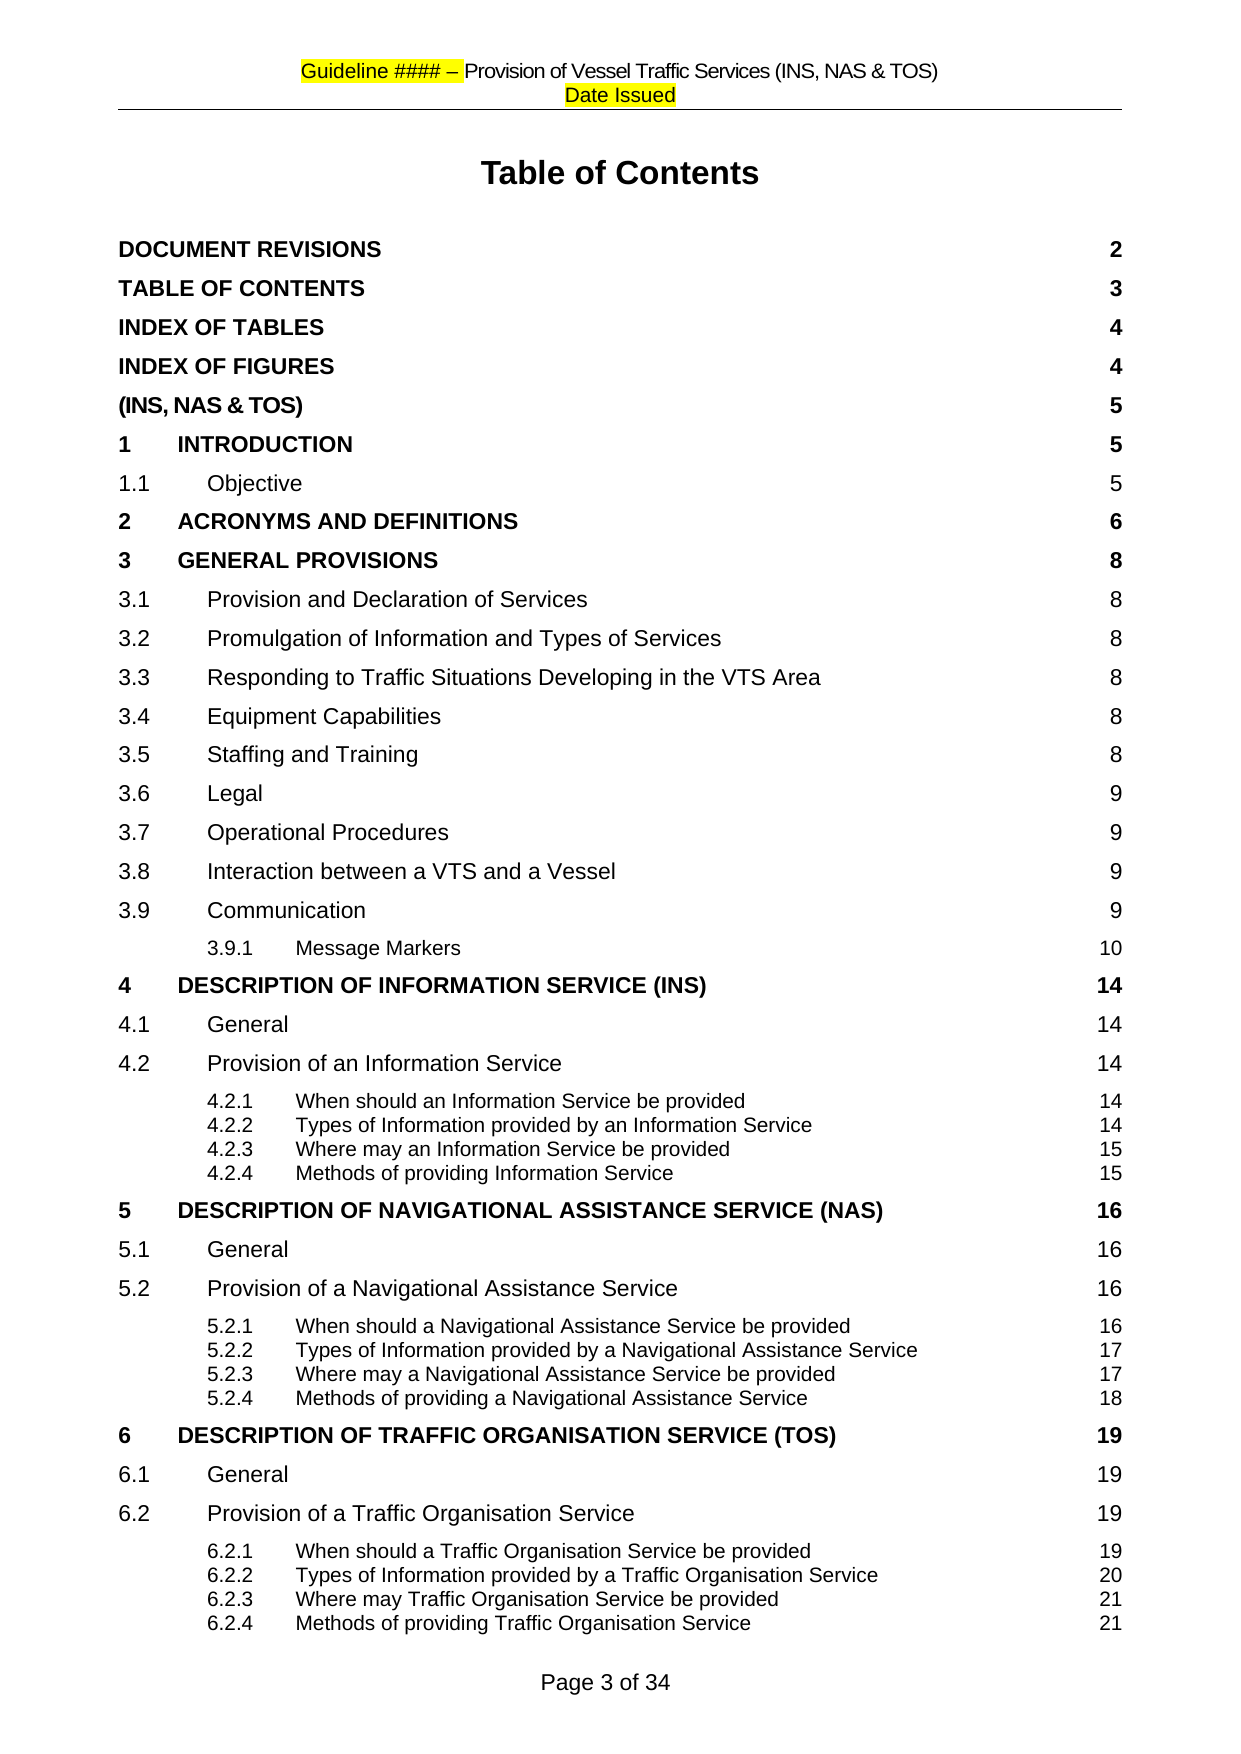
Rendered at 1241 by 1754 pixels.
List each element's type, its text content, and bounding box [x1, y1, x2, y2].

text 3.9 Communication 9 [118, 897, 1093, 923]
text Document Revisions 2 [118, 236, 1107, 263]
text 4.2.2 Types of Information provided by an Information Service 14 [207, 1113, 1122, 1137]
text 4.2.3 Where may an Information Service be provided 15 [207, 1137, 1122, 1161]
text 3.9.1 Message Markers 10 [207, 936, 1122, 960]
text 2 Acronyms and Definitions 6 [118, 508, 1107, 535]
text Table of Contents 3 [118, 275, 1107, 302]
text 4.2 Provision of an Information Service 14 [118, 1050, 1093, 1076]
text 3.8 Interaction between a VTS and a Vessel 9 [118, 858, 1093, 884]
text 3.2 Promulgation of Information and Types of Services 8 [118, 625, 1093, 651]
text Index of Figures 4 [118, 353, 1107, 379]
text 1.1 Objective 5 [118, 469, 1093, 496]
text 5.2 Provision of a Navigational Assistance Service 16 [118, 1275, 1093, 1301]
text 3.3 Responding to Traffic Situations Developing in the VTS Area 8 [118, 664, 1093, 690]
text 6.2 Provision of a Traffic Organisation Service 19 [118, 1500, 1093, 1526]
text 4 Description of information service (INS) 14 [118, 972, 1107, 998]
text 4.1 General 14 [118, 1011, 1093, 1037]
text 4.2.4 Methods of providing Information Service 15 [207, 1161, 1122, 1184]
text 6.2.3 Where may Traffic Organisation Service be provided 21 [207, 1586, 1122, 1610]
text 6.2.2 Types of Information provided by a Traffic Organisation Service 20 [207, 1562, 1122, 1586]
text 3.5 Staffing and Training 8 [118, 741, 1093, 768]
text 3 GENERAL PROVISIONS 8 [118, 547, 1107, 573]
text 5.2.2 Types of Information provided by a Navigational Assistance Service 17 [207, 1338, 1122, 1362]
text 5.2.3 Where may a Navigational Assistance Service be provided 17 [207, 1362, 1122, 1386]
text 1 introduction 5 [118, 431, 1107, 457]
text 3.4 Equipment Capabilities 8 [118, 703, 1093, 729]
text 5 Description of Navigational assistance service (NaS) 16 [118, 1197, 1107, 1223]
text 3.6 Legal 9 [118, 780, 1093, 807]
text 6.2.4 Methods of providing Traffic Organisation Service 21 [207, 1610, 1122, 1634]
text 6.2.1 When should a Traffic Organisation Service be provided 19 [207, 1538, 1122, 1562]
text 5.2.1 When should a Navigational Assistance Service be provided 16 [207, 1314, 1122, 1338]
text 6 Description of Traffic Organisation Service (TOS) 19 [118, 1422, 1107, 1448]
text 3.1 Provision and Declaration of Services 8 [118, 586, 1093, 612]
text (INS, NAS & TOS) 5 [118, 392, 1107, 418]
text 5.1 General 16 [118, 1236, 1093, 1262]
text 6.1 General 19 [118, 1461, 1093, 1487]
text 3.7 Operational Procedures 9 [118, 819, 1093, 846]
text 5.2.4 Methods of providing a Navigational Assistance Service 18 [207, 1386, 1122, 1409]
text Index of Tables 4 [118, 314, 1107, 340]
text 4.2.1 When should an Information Service be provided 14 [207, 1089, 1122, 1113]
title Table of Contents [118, 153, 1122, 191]
